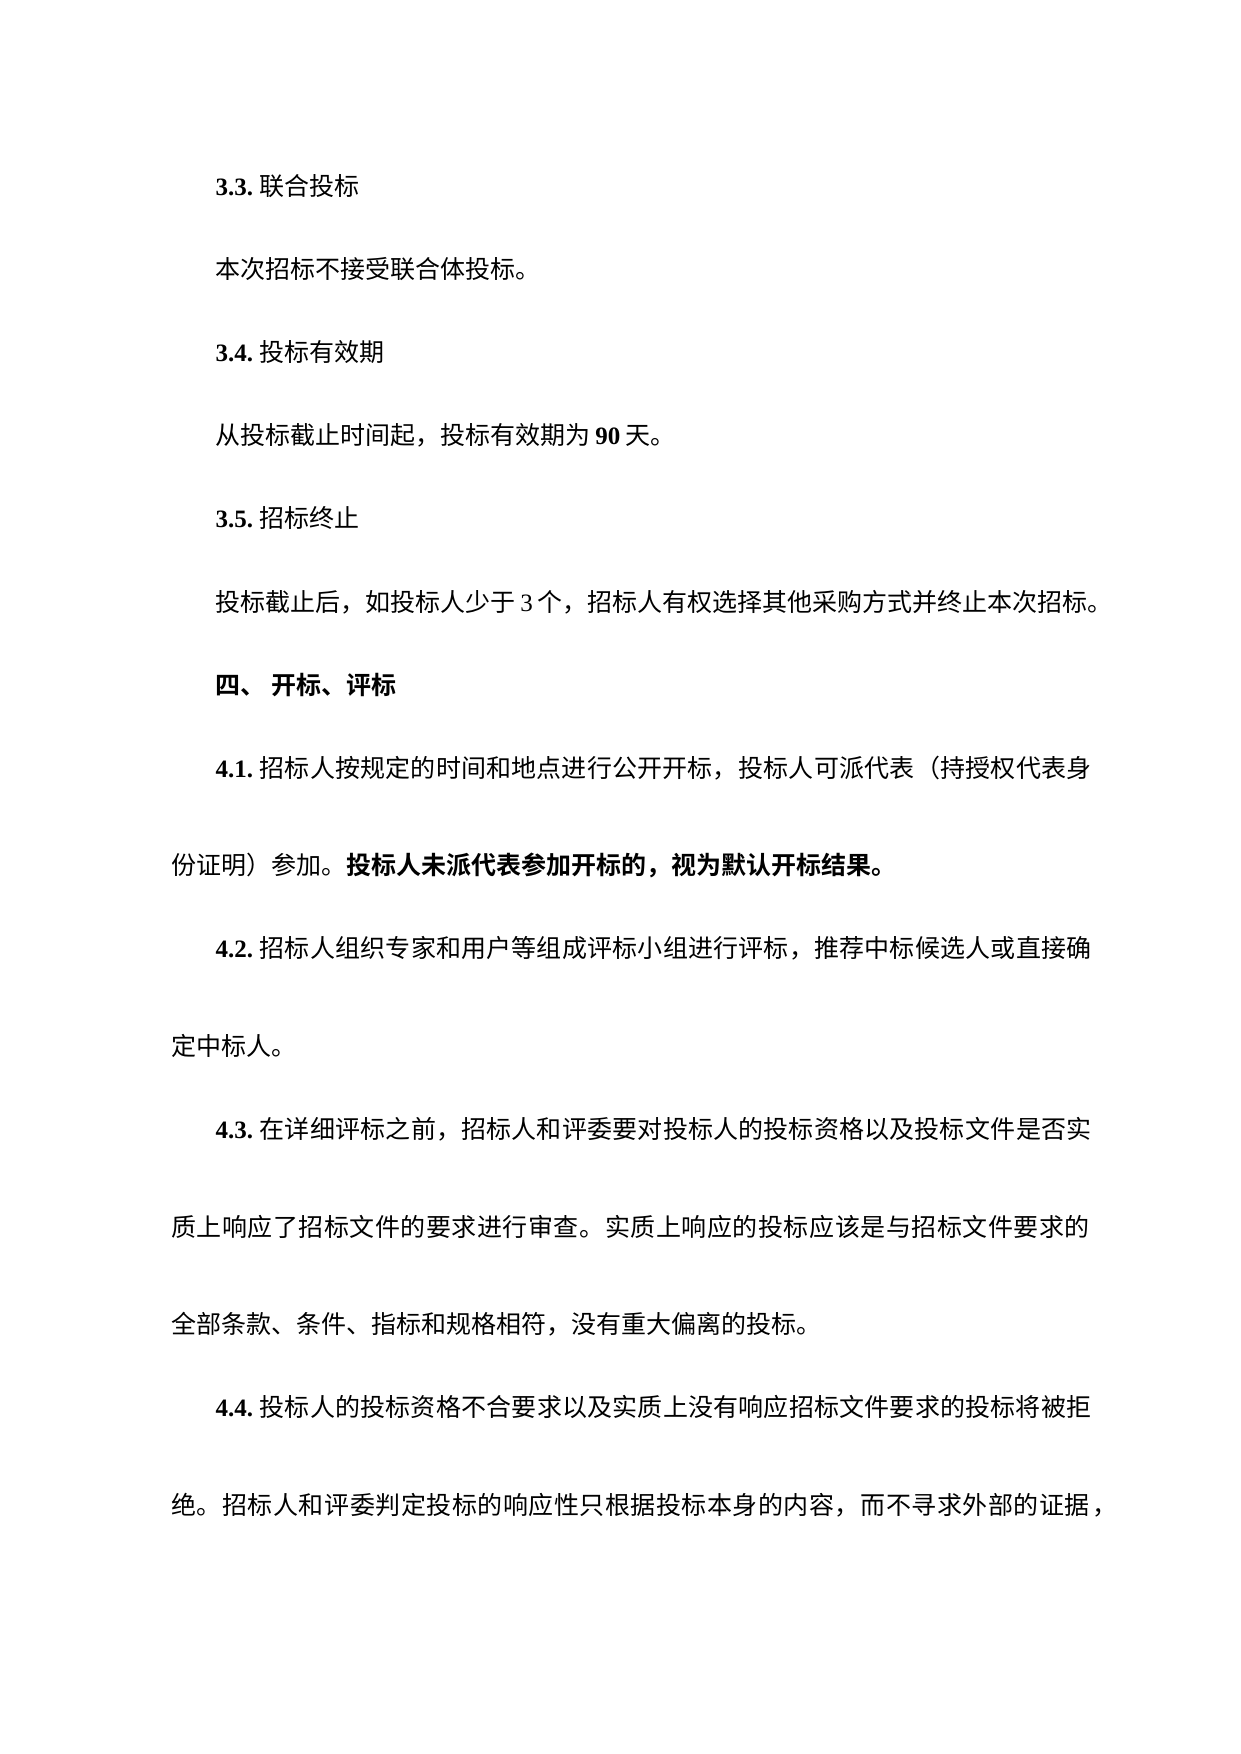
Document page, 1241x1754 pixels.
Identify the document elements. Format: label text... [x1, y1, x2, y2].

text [171, 1373, 1092, 1536]
text 4.2. 招标人组织专家和用户等组成评标小组进行评标，推荐中标候选人或直接确定中标人。 [171, 914, 1092, 1077]
text 3.3. 联合投标 [171, 152, 1092, 217]
text 4.3. 在详细评标之前，招标人和评委要对投标人的投标资格以及投标文件是否实质上响应了招标文件的要求进行审查。实质上响应的投标应该是与招标文件要求的全部条款、条件、指标和规格相符，没有重大偏离的投标。 [171, 1095, 1092, 1355]
text 从投标截止时间起，投标有效期为90天。 [171, 401, 1092, 466]
text 投标截止后，如投标人少于3个，招标人有权选择其他采购方式并终止本次招标。 [171, 568, 1092, 633]
text 3.5. 招标终止 [171, 484, 1092, 549]
text 4.1. 招标人按规定的时间和地点进行公开开标，投标人可派代表（持授权代表身份证明）参加。投标人未派代表参加开标的，视为默认开标结果。 [171, 734, 1092, 896]
text 3.4. 投标有效期 [171, 318, 1092, 383]
text 本次招标不接受联合体投标。 [171, 235, 1092, 300]
text 四、 开标、评标 [171, 651, 1092, 716]
